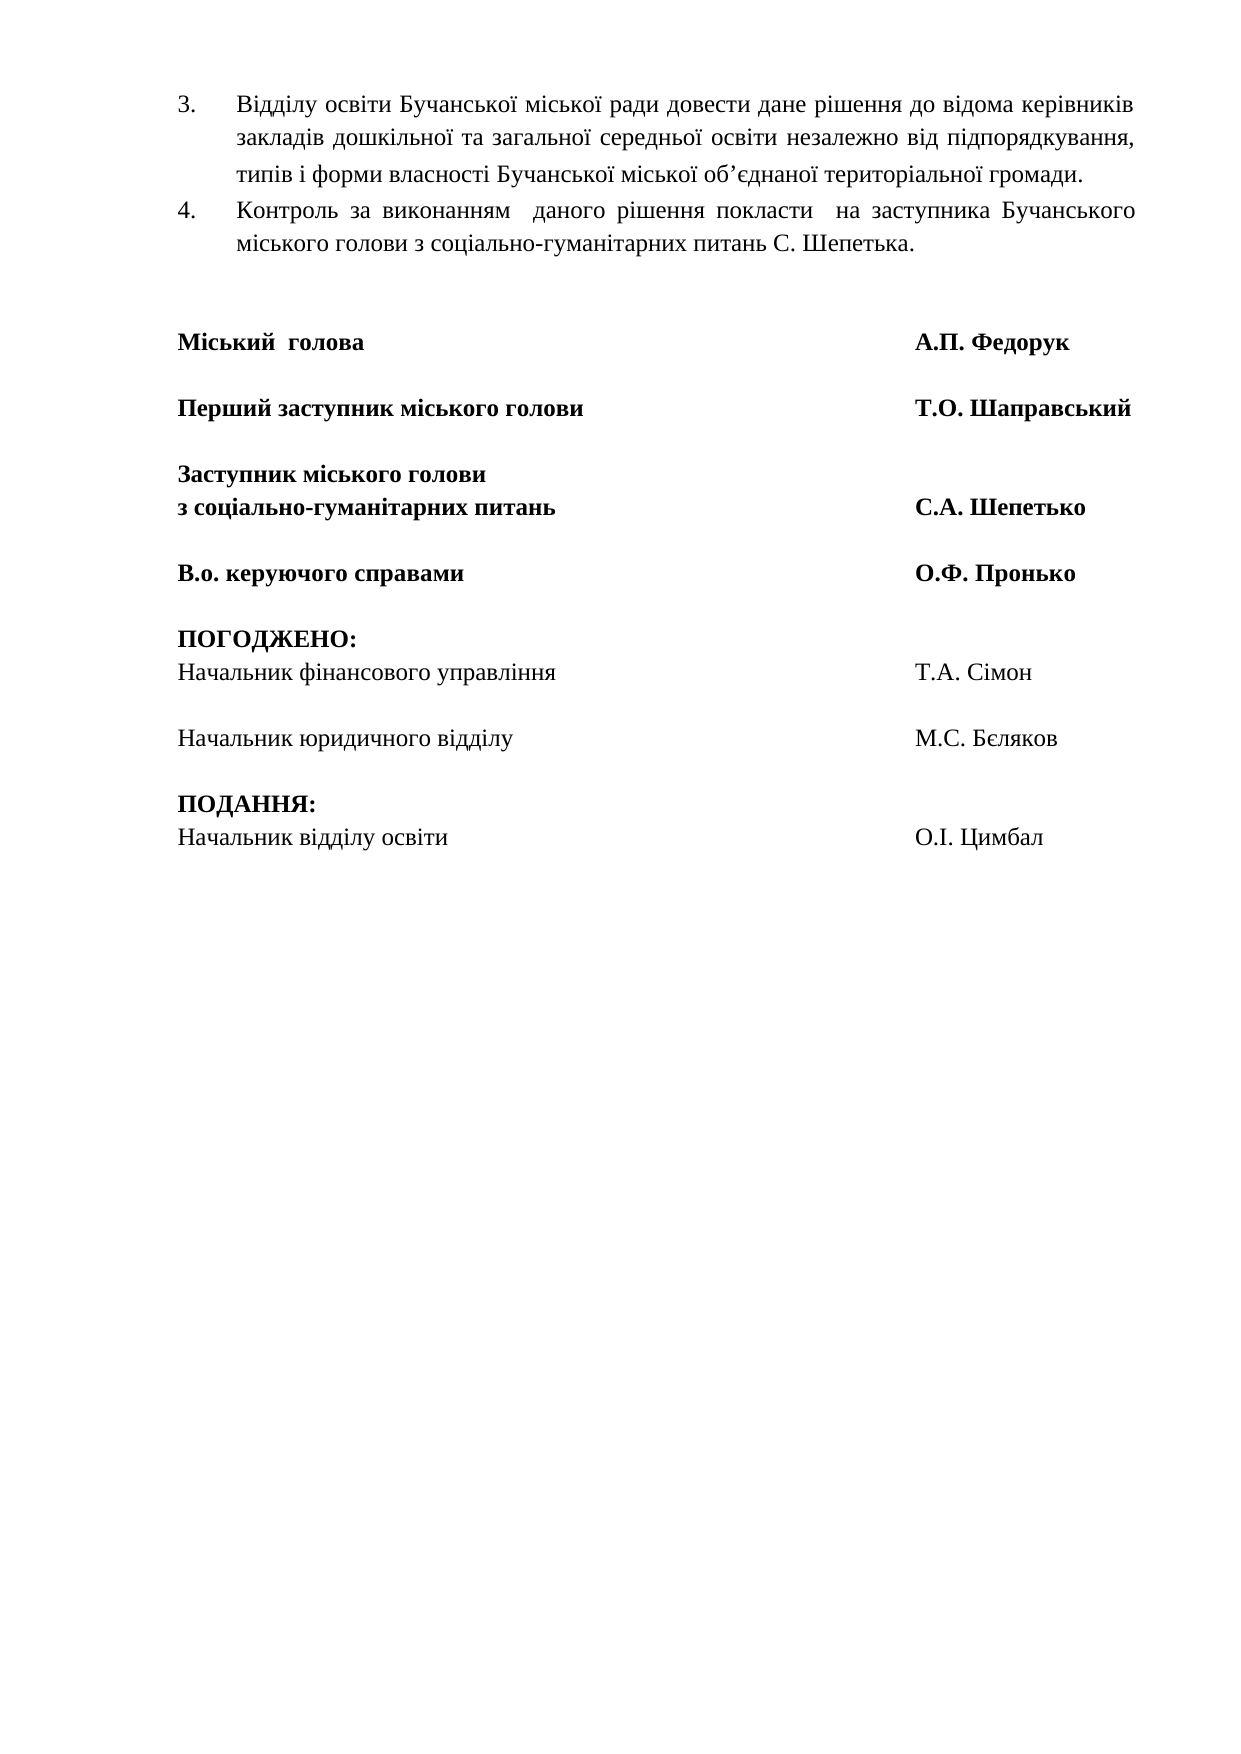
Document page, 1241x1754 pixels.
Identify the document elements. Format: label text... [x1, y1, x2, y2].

text Начальник відділу освіти О.І. Цимбал [177, 822, 1137, 851]
text Заступник міського голови [177, 459, 1137, 488]
text ПОДАННЯ: [177, 789, 1137, 818]
list Контроль за виконанням даного рішення покласти на заступника Бучанського міського голови з соціально-гуманітарних питань С. Шепетька. [177, 195, 1137, 257]
text Начальник юридичного відділу М.С. Бєляков [177, 723, 1137, 752]
text В.о. керуючого справами О.Ф. Пронько [177, 558, 1137, 587]
text Міський голова А.П. Федорук [177, 327, 1137, 356]
text Начальник фінансового управління Т.А. Сімон [177, 657, 1137, 686]
text Перший заступник міського голови Т.О. Шаправський [177, 393, 1137, 422]
text ПОГОДЖЕНО: [177, 624, 1137, 653]
list Відділу освіти Бучанської міської ради довести дане рішення до відома керівників закладів дошкільної та загальної середньої освіти незалежно від підпорядкування, типів і форми власності Бучанської міської об’єднаної територіальної громади. [177, 89, 1135, 190]
text з соціально-гуманітарних питань С.А. Шепетько [177, 492, 1137, 521]
